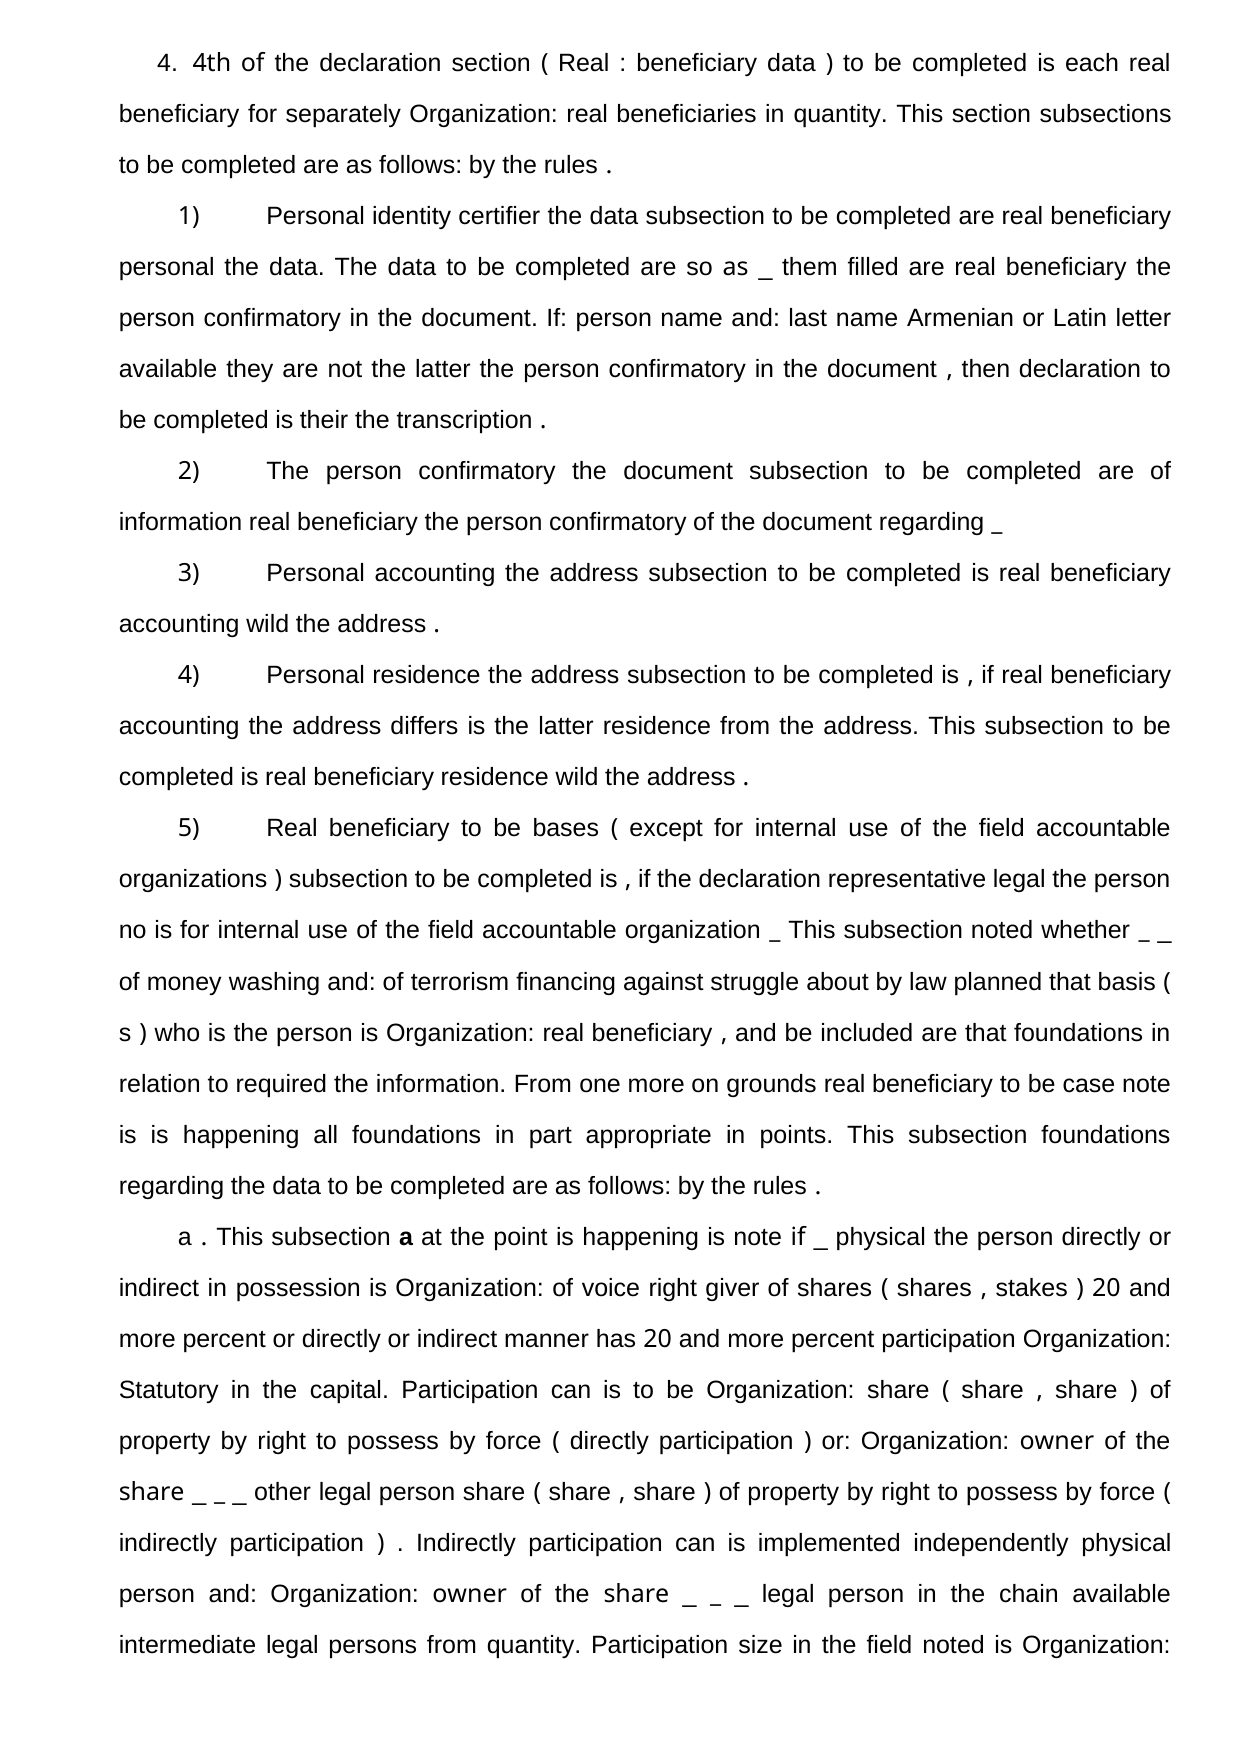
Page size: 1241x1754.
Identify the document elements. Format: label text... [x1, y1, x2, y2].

list The person confirmatory the document subsection to be completed are of information real beneficiary the person confirmatory of the document regarding _ [118, 453, 1171, 538]
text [118, 1218, 1171, 1661]
list Real beneficiary to be bases ( except for internal use of the field accountable organizations ) subsection to be completed is , if the declaration representative legal the person no is for internal use of the field accountable organization _ This subsection noted whether _ _ of money washing and: of terrorism financing against struggle about by law planned that basis ( s ) who is the person is Organization: real beneficiary , and be included are that foundations in relation to required the information. From one more on grounds real beneficiary to be case note is is happening all foundations in part appropriate in points. This subsection foundations regarding the data to be completed are as follows: by the rules . [118, 810, 1171, 1201]
list Personal identity certifier the data subsection to be completed are real beneficiary personal the data. The data to be completed are so as _ them filled are real beneficiary the person confirmatory in the document. If: person name and: last name Armenian or Latin letter available they are not the latter the person confirmatory in the document , then declaration to be completed is their the transcription . [118, 197, 1171, 436]
list 4th of the declaration section ( Real : beneficiary data ) to be completed is each real beneficiary for separately Organization: real beneficiaries in quantity. This section subsections to be completed are as follows: by the rules . [118, 44, 1171, 181]
list Personal residence the address subsection to be completed is , if real beneficiary accounting the address differs is the latter residence from the address. This subsection to be completed is real beneficiary residence wild the address . [118, 657, 1171, 793]
list Personal accounting the address subsection to be completed is real beneficiary accounting wild the address . [118, 555, 1171, 640]
